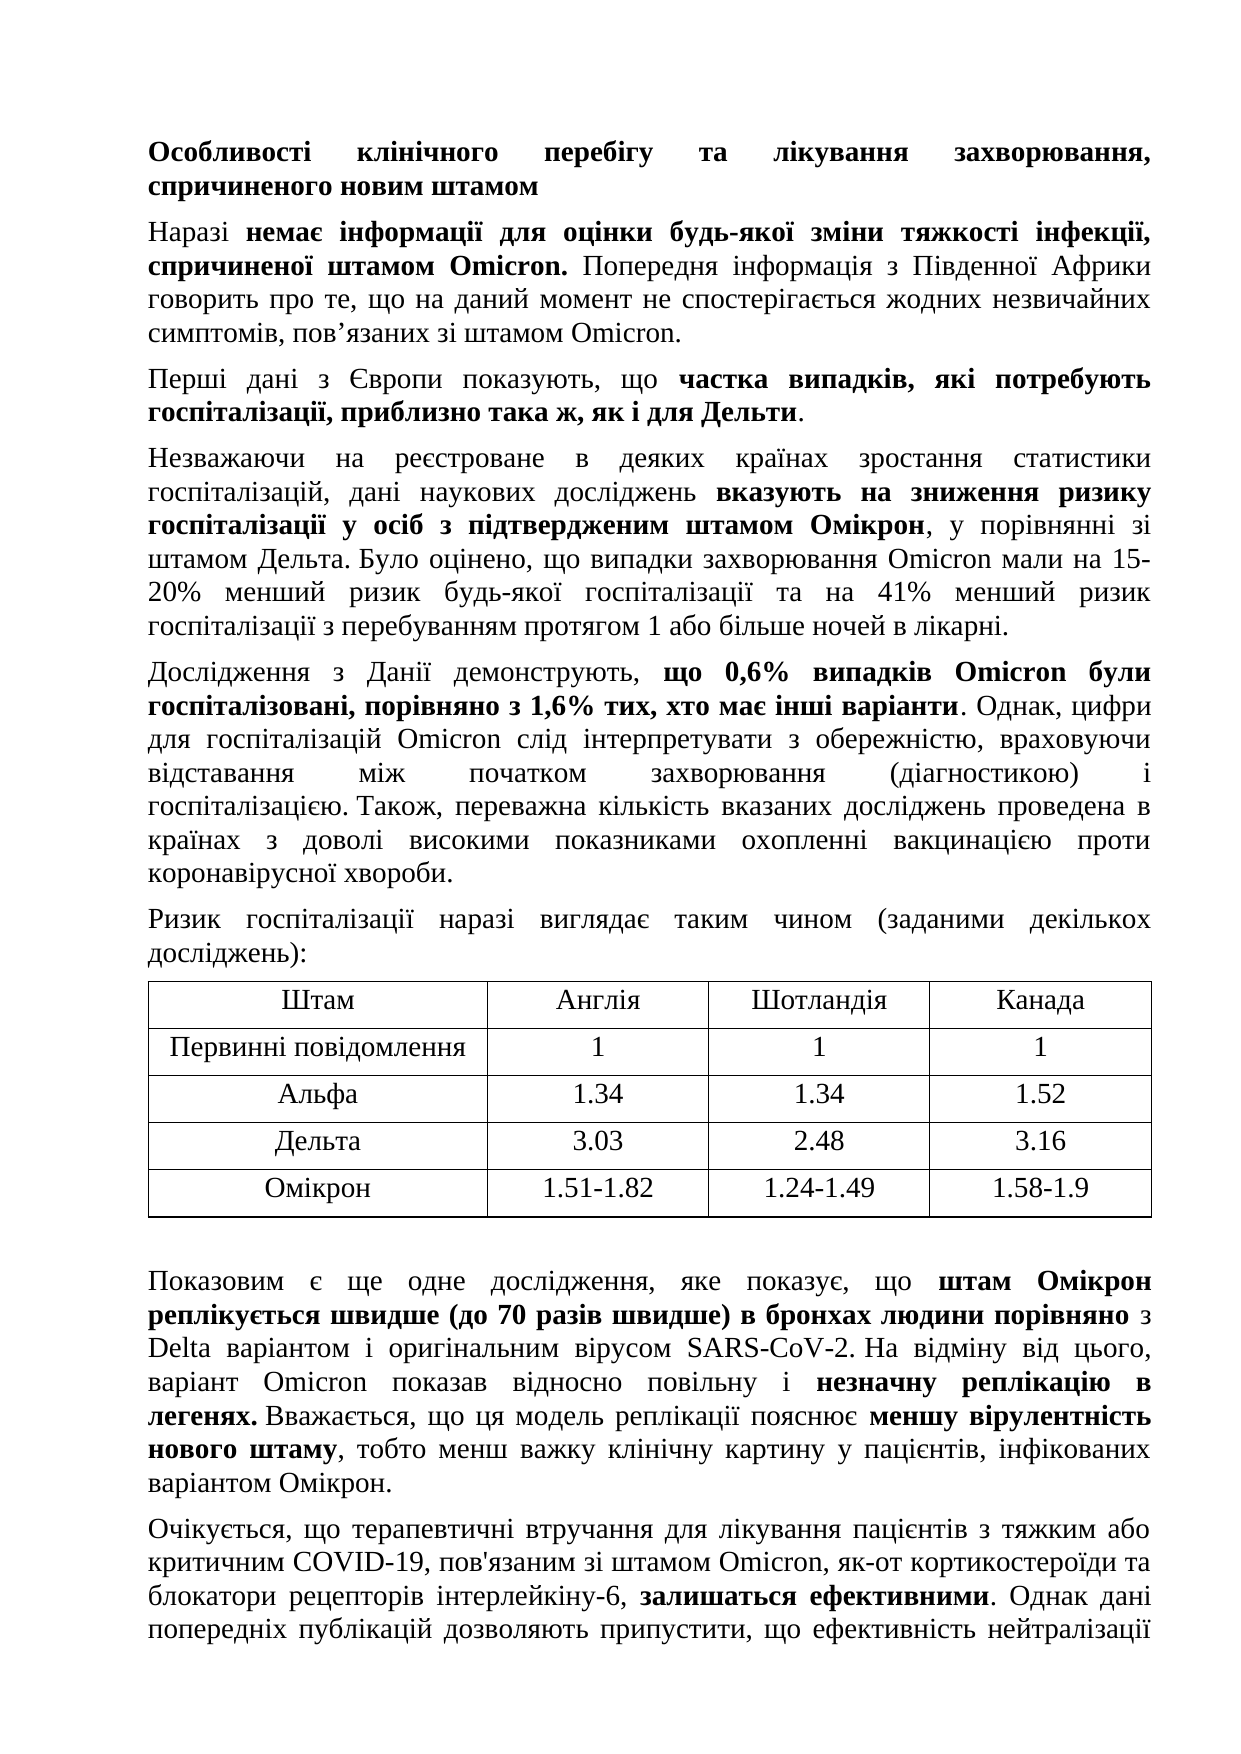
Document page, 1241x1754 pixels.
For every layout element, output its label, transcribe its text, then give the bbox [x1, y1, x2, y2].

text Незважаючи на реєстроване в деяких країнах зростання статистики госпіталізацій, дані наукових досліджень вказують на зниження ризику госпіталізації у осіб з підтвердженим штамом Омікрон, у порівнянні зі штамом Дельта. Було оцінено, що випадки захворювання Omicron мали на 15-20% менший ризик будь-якої госпіталізації та на 41% менший ризик госпіталізації з перебуванням протягом 1 або більше ночей в лікарні. [148, 440, 1152, 642]
text Перші дані з Європи показують, що частка випадків, які потребують госпіталізації, приблизно така ж, як і для Дельти. [148, 361, 1152, 428]
table_cell 1.58-1.9 [930, 1170, 1151, 1216]
table_header Канада [930, 982, 1151, 1028]
table_cell 1 [709, 1029, 929, 1075]
table_cell 1.24-1.49 [709, 1170, 929, 1216]
table_header Англія [488, 982, 708, 1028]
table_cell 1.34 [488, 1076, 708, 1122]
table_header Штам [149, 982, 487, 1028]
table_cell Первинні повідомлення [149, 1029, 487, 1075]
table_cell 1 [930, 1029, 1151, 1075]
table_cell 1.34 [709, 1076, 929, 1122]
text Особливості клінічного перебігу та лікування захворювання, спричиненого новим штамом [148, 134, 1152, 202]
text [148, 1511, 1152, 1645]
table_cell 3.03 [488, 1123, 708, 1169]
table_cell Альфа [149, 1076, 487, 1122]
text Дослідження з Данії демонструють, що 0,6% випадків Omicron були госпіталізовані, порівняно з 1,6% тих, хто має інші варіанти. Однак, цифри для госпіталізацій Omicron слід інтерпретувати з обережністю, враховуючи відставання між початком захворювання (діагностикою) і госпіталізацією. Також, переважна кількість вказаних досліджень проведена в країнах з доволі високими показниками охопленні вакцинацією проти коронавірусної хвороби. [148, 654, 1152, 889]
table_cell 3.16 [930, 1123, 1151, 1169]
text Ризик госпіталізації наразі виглядає таким чином (заданими декількох досліджень): [148, 901, 1152, 968]
table_cell Омікрон [149, 1170, 487, 1216]
table_cell 2.48 [709, 1123, 929, 1169]
text Наразі немає інформації для оцінки будь-якої зміни тяжкості інфекції, спричиненої штамом Omicron. Попередня інформація з Південної Африки говорить про те, що на даний момент не спостерігається жодних незвичайних симптомів, пов’язаних зі штамом Omicron. [148, 214, 1152, 348]
text Показовим є ще одне дослідження, яке показує, що штам Омікрон реплікується швидше (до 70 разів швидше) в бронхах людини порівняно з Delta варіантом і оригінальним вірусом SARS-CoV-2. На відміну від цього, варіант Omicron показав відносно повільну і незначну реплікацію в легенях. Вважається, що ця модель реплікації пояснює меншу вірулентність нового штаму, тобто менш важку клінічну картину у пацієнтів, інфікованих варіантом Омікрон. [148, 1263, 1152, 1498]
table_cell 1.51-1.82 [488, 1170, 708, 1216]
table_cell 1 [488, 1029, 708, 1075]
table_cell Дельта [149, 1123, 487, 1169]
table_cell 1.52 [930, 1076, 1151, 1122]
table_header Шотландія [709, 982, 929, 1028]
